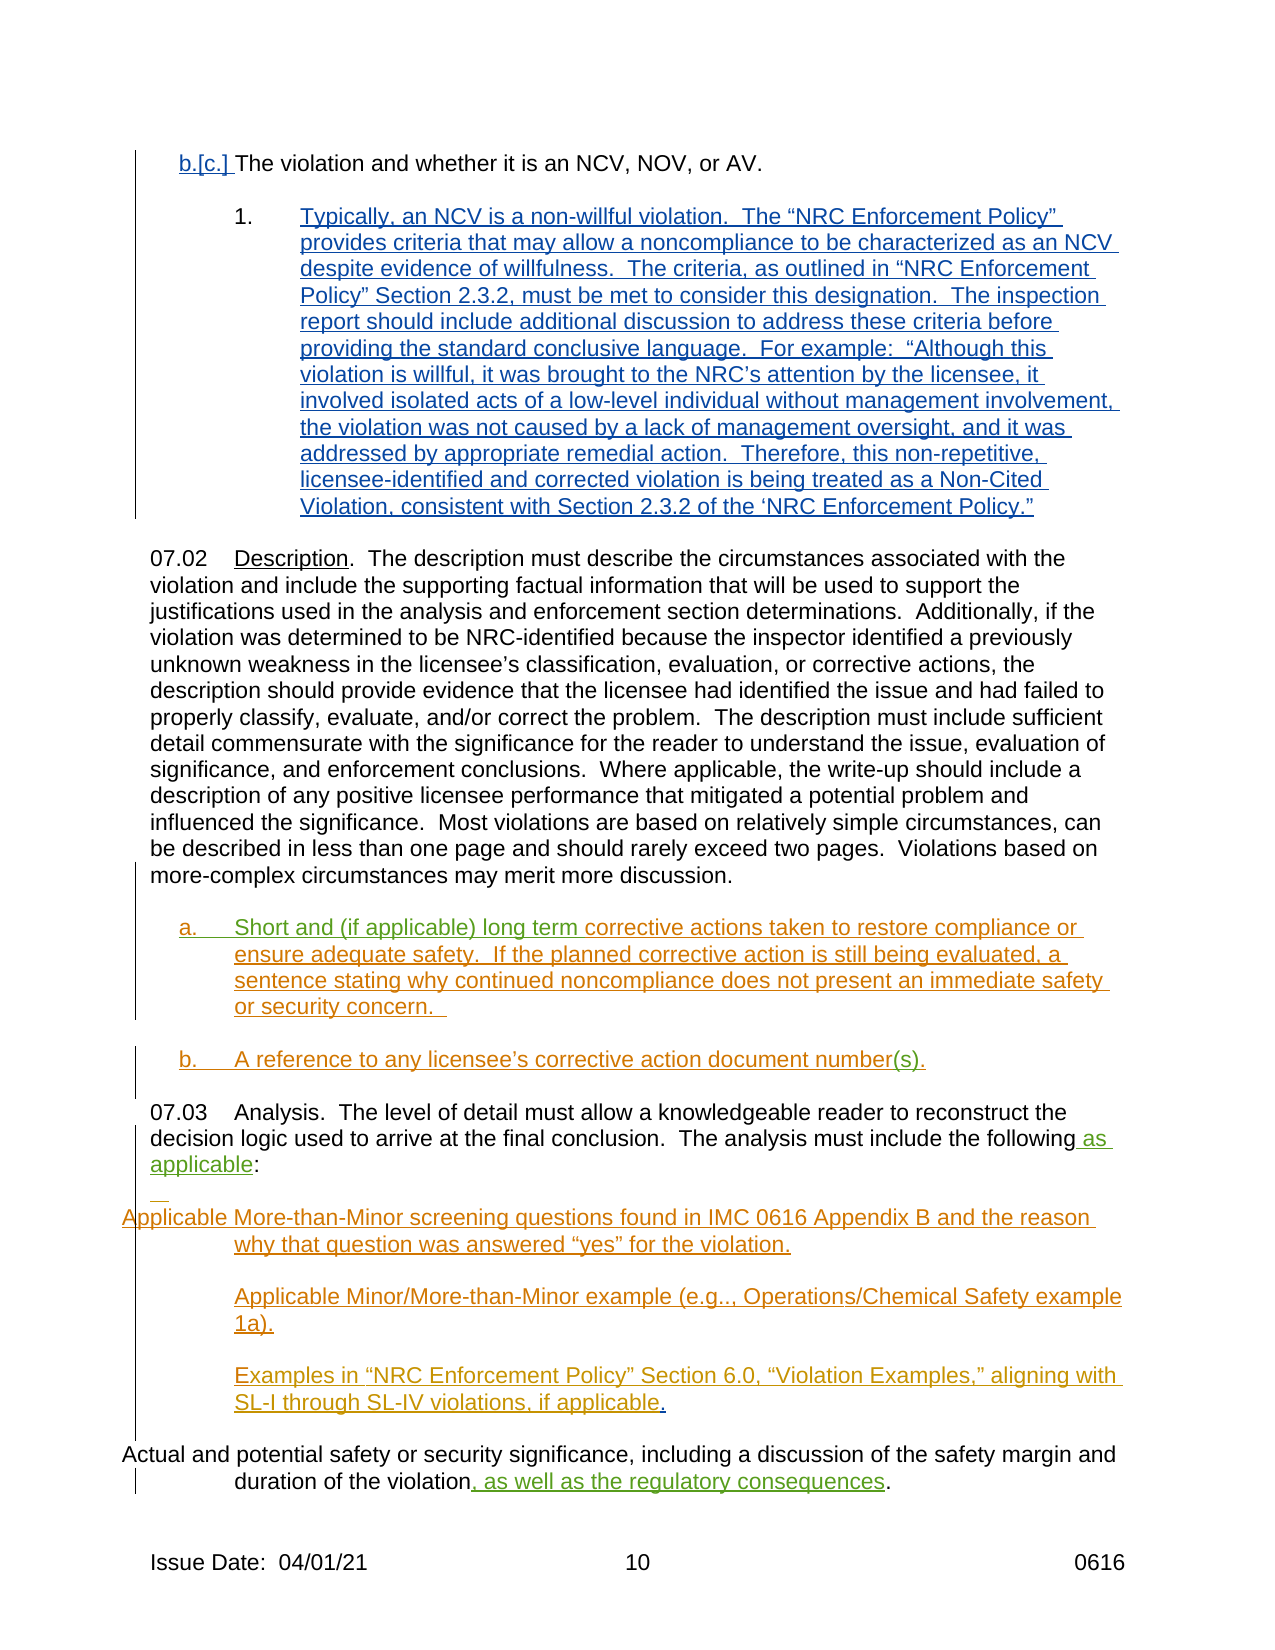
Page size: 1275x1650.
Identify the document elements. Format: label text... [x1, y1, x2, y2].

list Actual and potential safety or security significance, including a discussion of the safety margin and duration of the violation. [122, 1441, 1125, 1494]
list The violation and whether it is an NCV, NOV, or AV. [178, 150, 1125, 176]
text 07.03 Analysis . The level of detail must allow a knowledgeable reader to reconstruct the decision logic used to arrive at the final conclusion. The analysis must include the following: [150, 1099, 1125, 1178]
text 07.02 Description . The description must describe the circumstances associated with the violation and include the supporting factual information that will be used to support the justifications used in the analysis and enforcement section determinations. Additionally, if the violation was determined to be NRC-identified because the inspector identified a previously unknown weakness in the licensee’s classification, evaluation, or corrective actions, the description should provide evidence that the licensee had identified the issue and had failed to properly classify, evaluate, and/or correct the problem. The description must include sufficient detail commensurate with the significance for the reader to understand the issue, evaluation of significance, and enforcement conclusions. Where applicable, the write-up should include a description of any positive licensee performance that mitigated a potential problem and influenced the significance. Most violations are based on relatively simple circumstances, can be described in less than one page and should rarely exceed two pages. Violations based on more-complex circumstances may merit more discussion. [150, 545, 1125, 888]
